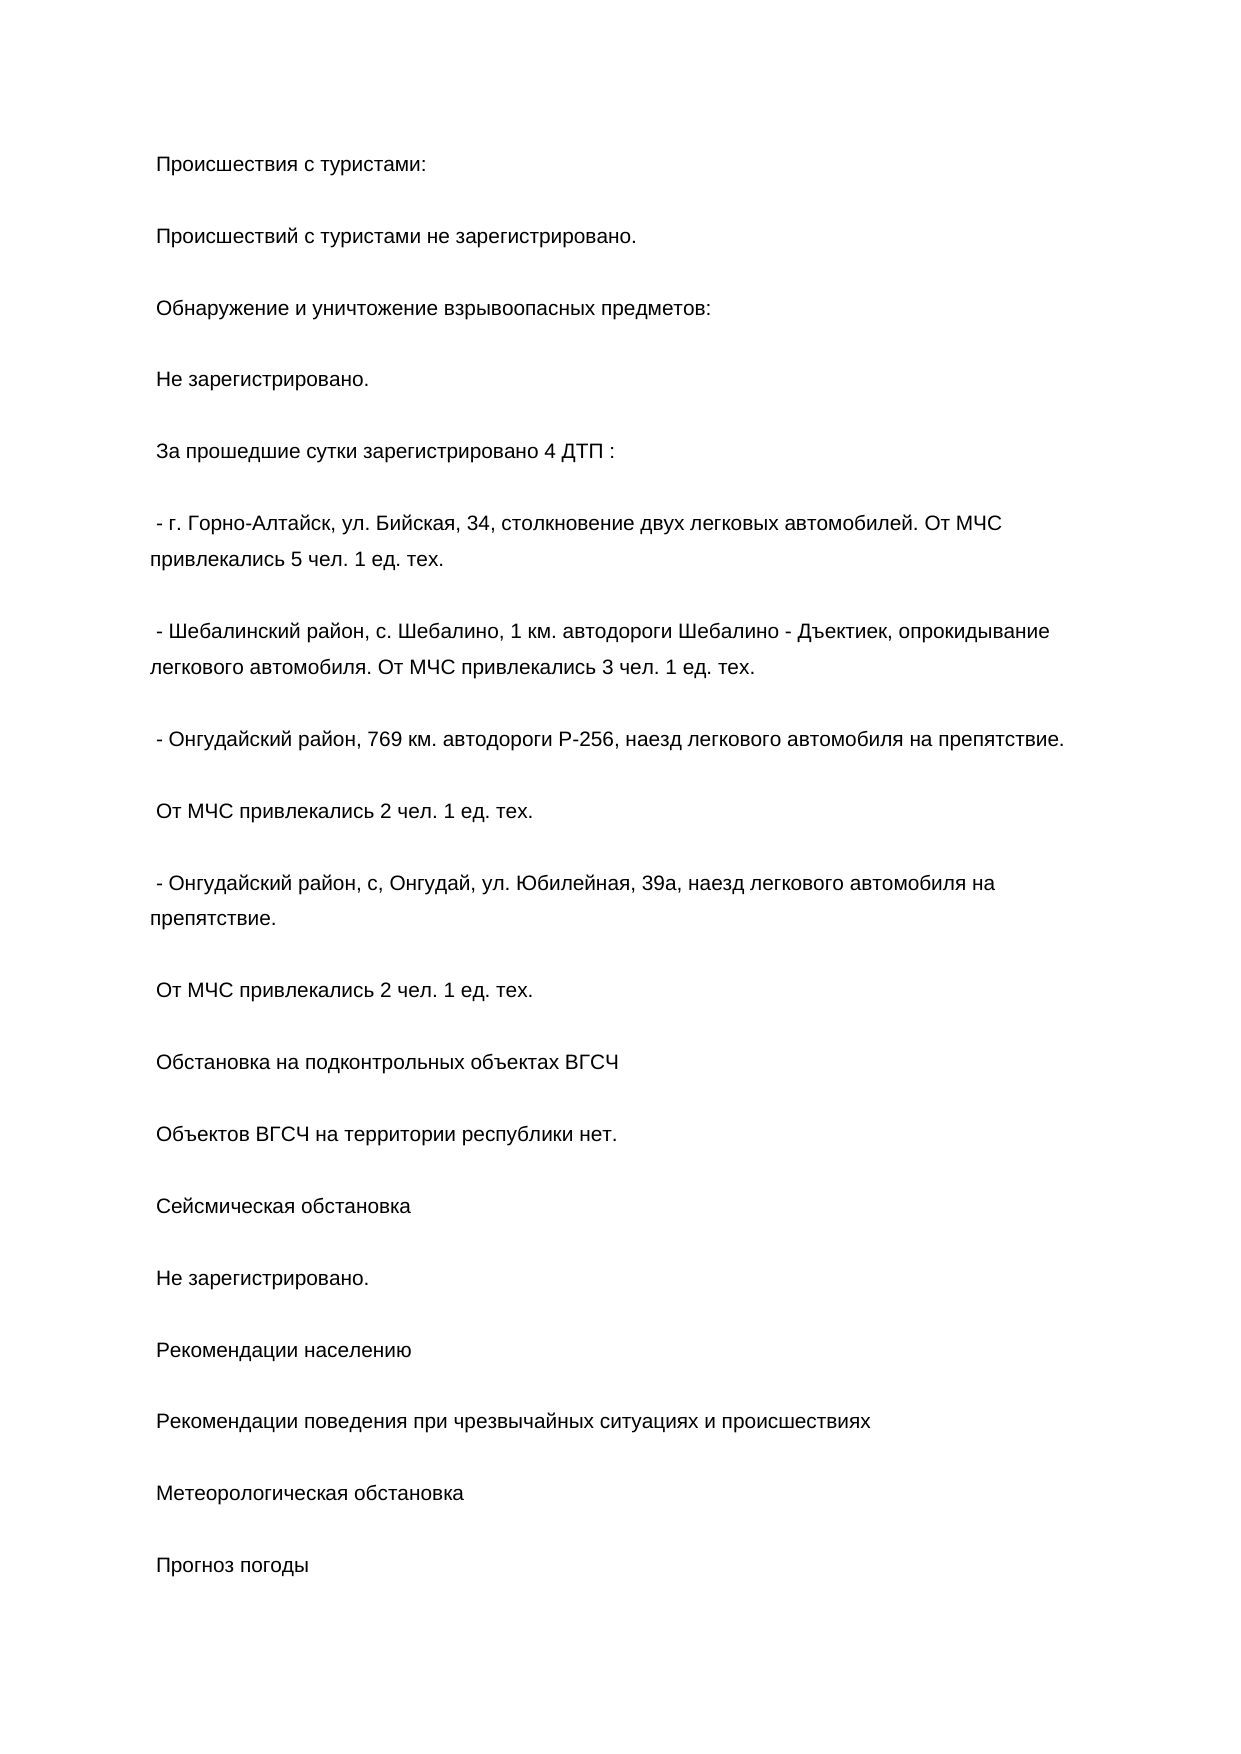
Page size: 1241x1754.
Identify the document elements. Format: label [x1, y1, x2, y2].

table_cell [140, 150, 1078, 1577]
